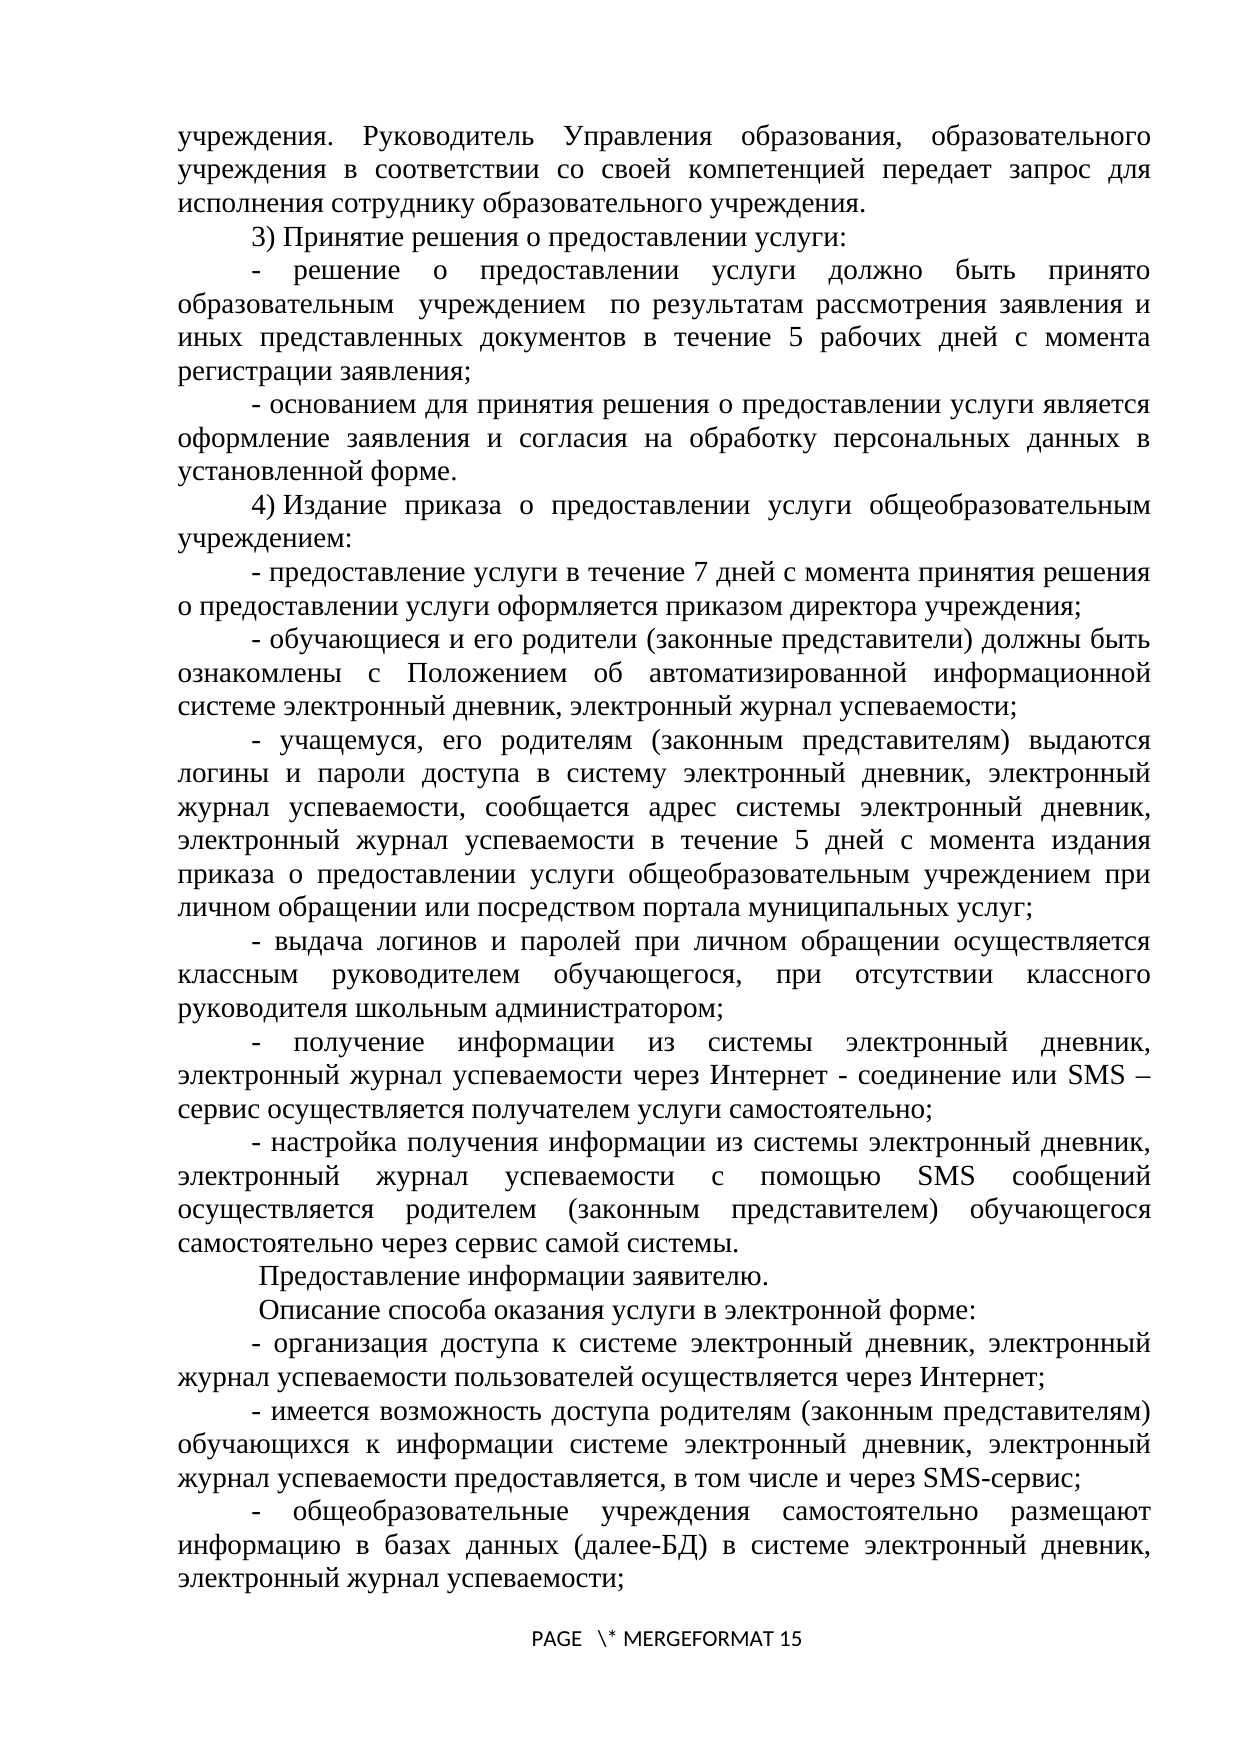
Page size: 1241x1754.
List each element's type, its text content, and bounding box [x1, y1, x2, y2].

text Описание способа оказания услуги в электронной форме: [177, 1292, 1152, 1326]
text - предоставление услуги в течение 7 дней с момента принятия решения о предоставлении услуги оформляется приказом директора учреждения; [177, 554, 1152, 621]
text 3) Принятие решения о предоставлении услуги: [177, 219, 1152, 252]
text - решение о предоставлении услуги должно быть принято образовательным учреждением по результатам рассмотрения заявления и иных представленных документов в течение 5 рабочих дней с момента регистрации заявления; [177, 252, 1152, 386]
text 4) Издание приказа о предоставлении услуги общеобразовательным учреждением: [177, 487, 1152, 554]
text - имеется возможность доступа родителям (законным представителям) обучающихся к информации системе электронный дневник, электронный журнал успеваемости предоставляется, в том числе и через SMS-сервис; [177, 1393, 1152, 1493]
text - обучающиеся и его родители (законные представители) должны быть ознакомлены с Положением об автоматизированной информационной системе электронный дневник, электронный журнал успеваемости; [177, 621, 1152, 722]
text - учащемуся, его родителям (законным представителям) выдаются логины и пароли доступа в систему электронный дневник, электронный журнал успеваемости, сообщается адрес системы электронный дневник, электронный журнал успеваемости в течение 5 дней с момента издания приказа о предоставлении услуги общеобразовательным учреждением при личном обращении или посредством портала муниципальных услуг; [177, 722, 1152, 923]
text - настройка получения информации из системы электронный дневник, электронный журнал успеваемости с помощью SMS сообщений осуществляется родителем (законным представителем) обучающегося самостоятельно через сервис самой системы. [177, 1124, 1152, 1258]
text - получение информации из системы электронный дневник, электронный журнал успеваемости через Интернет - соединение или SMS – сервис осуществляется получателем услуги самостоятельно; [177, 1024, 1152, 1124]
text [177, 118, 1152, 219]
text Предоставление информации заявителю. [177, 1258, 1152, 1292]
text - основанием для принятия решения о предоставлении услуги является оформление заявления и согласия на обработку персональных данных в установленной форме. [177, 386, 1152, 487]
text - выдача логинов и паролей при личном обращении осуществляется классным руководителем обучающегося, при отсутствии классного руководителя школьным администратором; [177, 923, 1152, 1024]
text - общеобразовательные учреждения самостоятельно размещают информацию в базах данных (далее-БД) в системе электронный дневник, электронный журнал успеваемости; [177, 1493, 1152, 1594]
text - организация доступа к системе электронный дневник, электронный журнал успеваемости пользователей осуществляется через Интернет; [177, 1326, 1152, 1393]
